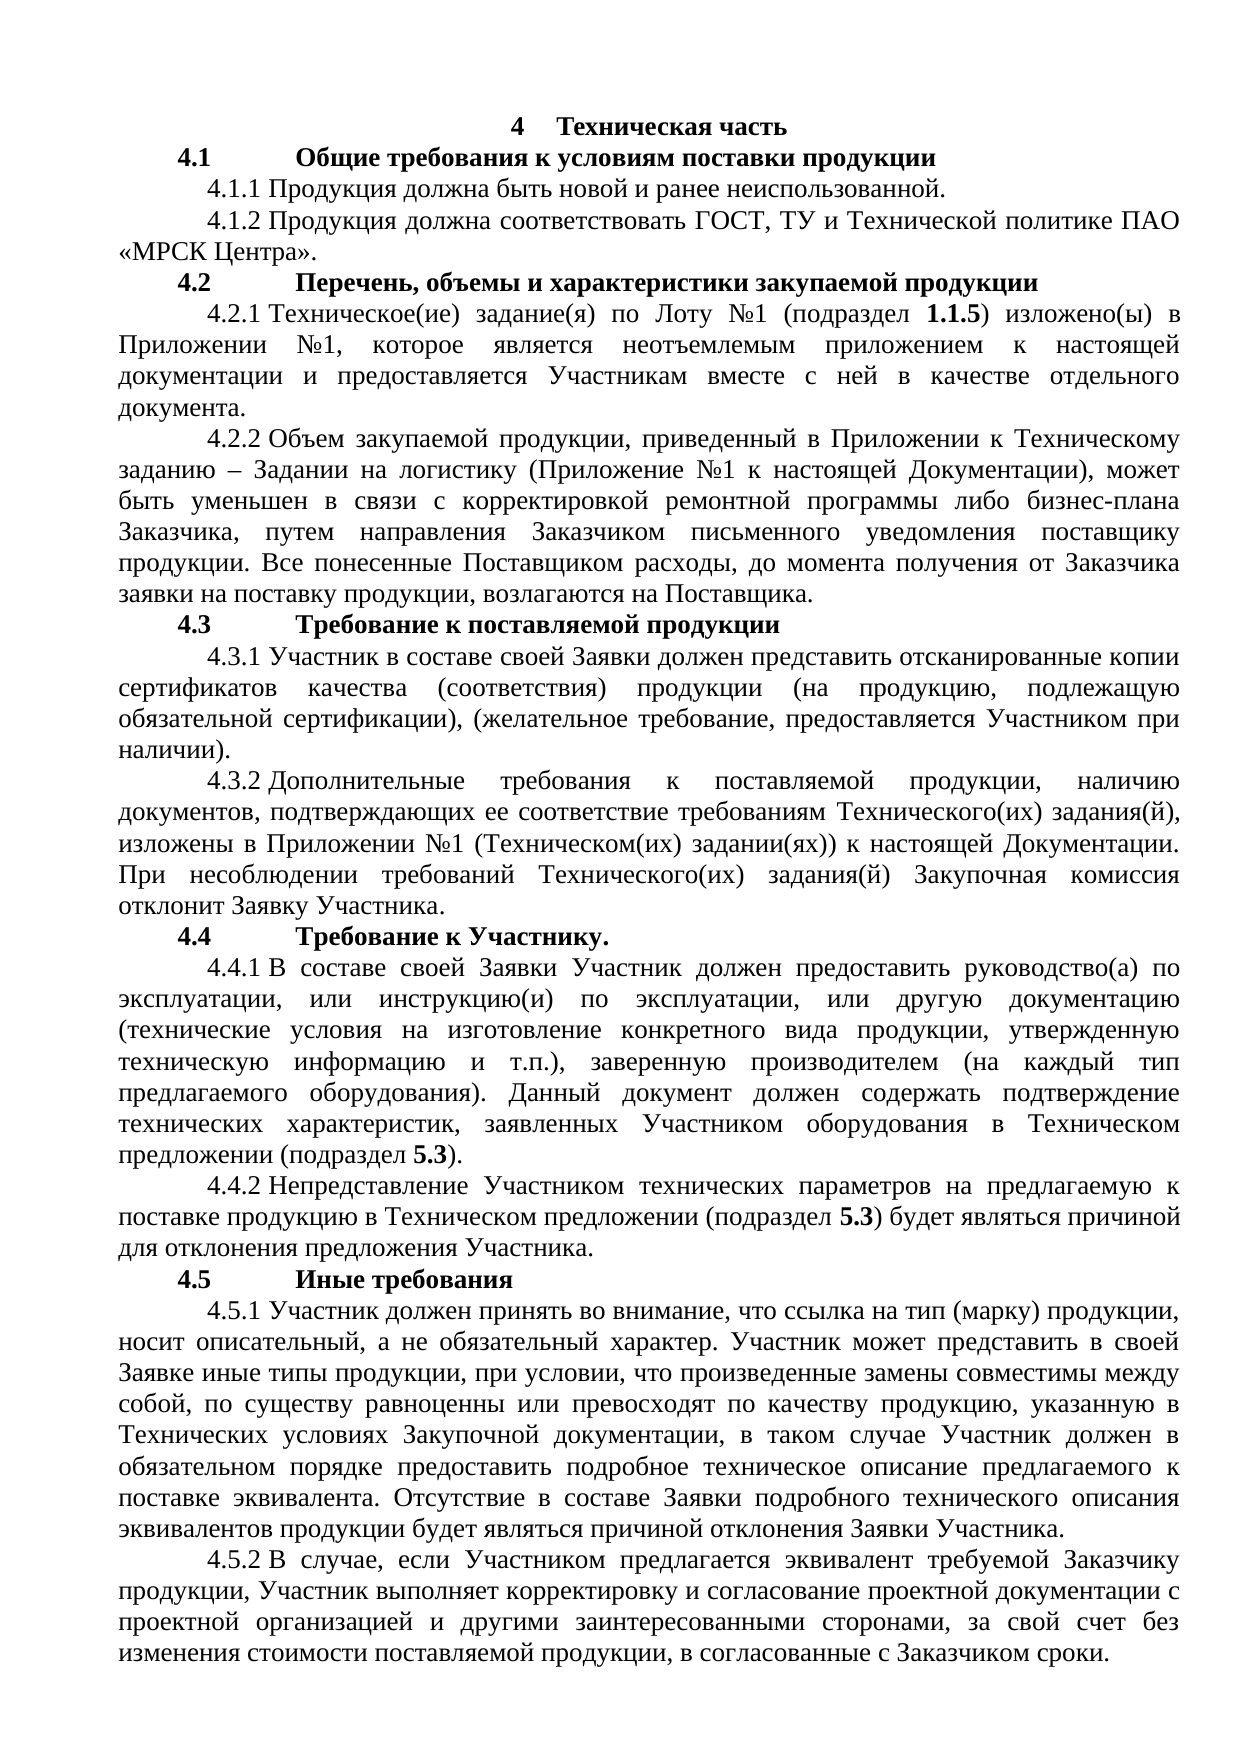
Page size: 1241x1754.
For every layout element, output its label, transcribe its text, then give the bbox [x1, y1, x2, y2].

subtitle Дополнительные требования к поставляемой продукции, наличию документов, подтверждающих ее соответствие требованиям Технического(их) задания(й), изложены в Приложении №1 (Техническом(их) задании(ях)) к настоящей Документации. При несоблюдении требований Технического(их) задания(й) Закупочная комиссия отклонит Заявку Участника. [118, 764, 1181, 920]
subtitle Иные требования [177, 1263, 1181, 1294]
subtitle Продукция должна соответствовать ГОСТ, ТУ и Технической политике ПАО «МРСК Центра». [118, 204, 1181, 266]
subtitle В составе своей Заявки Участник должен предоставить руководство(а) по эксплуатации, или инструкцию(и) по эксплуатации, или другую документацию (технические условия на изготовление конкретного вида продукции, утвержденную техническую информацию и т.п.), заверенную производителем (на каждый тип предлагаемого оборудования). Данный документ должен содержать подтверждение технических характеристик, заявленных Участником оборудования в Техническом предложении (подраздел 5.3). [118, 951, 1181, 1169]
subtitle Объем закупаемой продукции, приведенный в Приложении к Техническому заданию – Задании на логистику (Приложение №1 к настоящей Документации), может быть уменьшен в связи с корректировкой ремонтной программы либо бизнес-плана Заказчика, путем направления Заказчиком письменного уведомления поставщику продукции. Все понесенные Поставщиком расходы, до момента получения от Заказчика заявки на поставку продукции, возлагаются на Поставщика. [118, 422, 1181, 609]
subtitle Перечень, объемы и характеристики закупаемой продукции [177, 266, 1181, 297]
subtitle Непредставление Участником технических параметров на предлагаемую к поставке продукцию в Техническом предложении (подраздел 5.3) будет являться причиной для отклонения предложения Участника. [118, 1169, 1181, 1263]
subtitle В случае, если Участником предлагается эквивалент требуемой Заказчику продукции, Участник выполняет корректировку и согласование проектной документации с проектной организацией и другими заинтересованными сторонами, за свой счет без изменения стоимости поставляемой продукции, в согласованные с Заказчиком сроки. [118, 1543, 1181, 1668]
subtitle Участник в составе своей Заявки должен представить отсканированные копии сертификатов качества (соответствия) продукции (на продукцию, подлежащую обязательной сертификации), (желательное требование, предоставляется Участником при наличии). [118, 640, 1181, 764]
subtitle Техническая часть [117, 110, 1181, 141]
subtitle Техническое(ие) задание(я) по Лоту №1 (подраздел 1.1.5) изложено(ы) в Приложении №1, которое является неотъемлемым приложением к настоящей документации и предоставляется Участникам вместе с ней в качестве отдельного документа. [118, 297, 1181, 422]
subtitle Общие требования к условиям поставки продукции [177, 141, 1181, 173]
subtitle Требование к Участнику. [177, 920, 1181, 951]
subtitle Требование к поставляемой продукции [177, 609, 1181, 640]
subtitle Продукция должна быть новой и ранее неиспользованной. [118, 173, 1181, 204]
subtitle Участник должен принять во внимание, что ссылка на тип (марку) продукции, носит описательный, а не обязательный характер. Участник может представить в своей Заявке иные типы продукции, при условии, что произведенные замены совместимы между собой, по существу равноценны или превосходят по качеству продукцию, указанную в Технических условиях Закупочной документации, в таком случае Участник должен в обязательном порядке предоставить подробное техническое описание предлагаемого к поставке эквивалента. Отсутствие в составе Заявки подробного технического описания эквивалентов продукции будет являться причиной отклонения Заявки Участника. [118, 1294, 1181, 1543]
